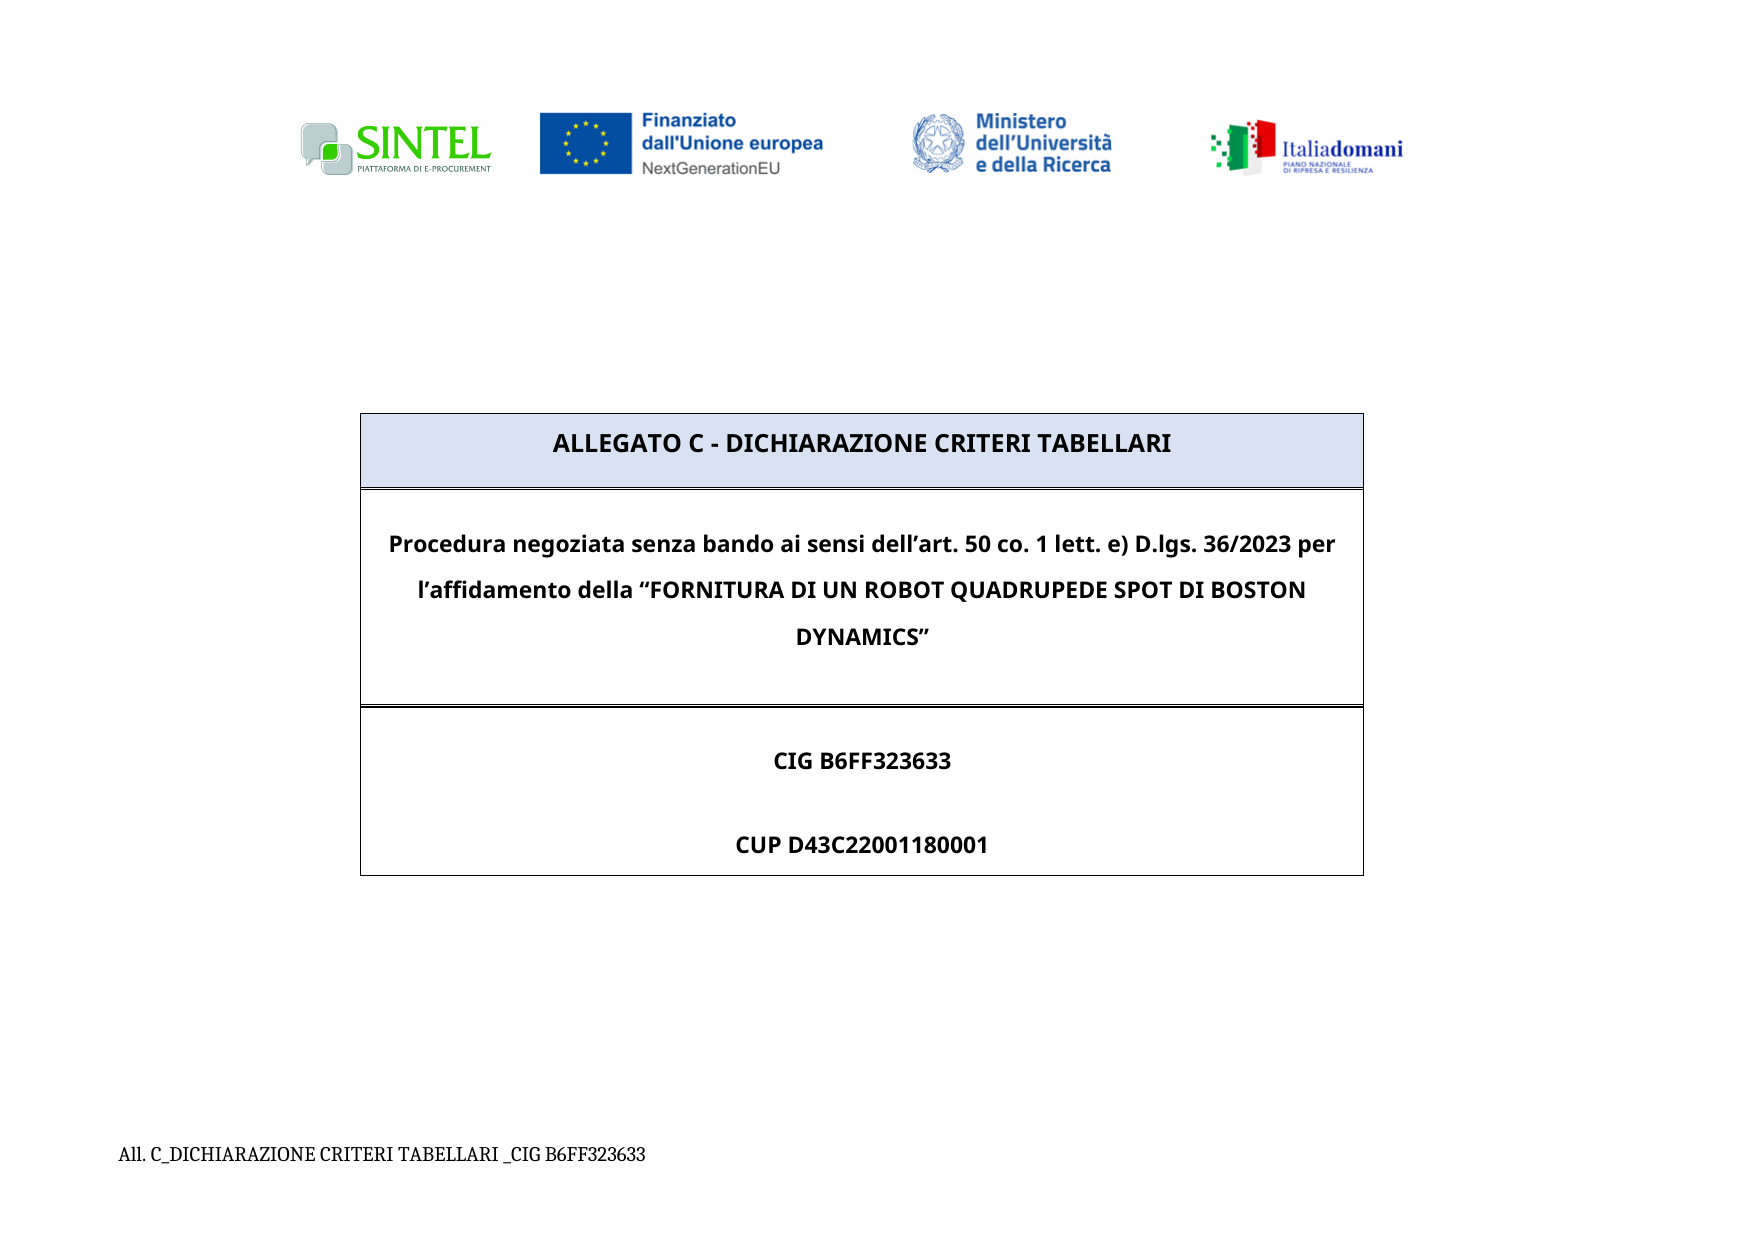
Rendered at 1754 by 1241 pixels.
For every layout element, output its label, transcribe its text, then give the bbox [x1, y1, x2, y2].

picture [912, 113, 1112, 173]
table_cell Procedura negoziata senza bando ai sensi dell’art. 50 co. 1 lett. e) D.lgs. 36/2023 per l’affidamento della “FORNITURA DI UN ROBOT QUADRUPEDE SPOT DI BOSTON DYNAMICS” [361, 490, 1363, 704]
picture [533, 103, 848, 182]
table_header ALLEGATO C - DICHIARAZIONE CRITERI TABELLARI [361, 414, 1363, 487]
table_cell CIG B6FF323633 CUP D43C22001180001 [361, 708, 1363, 875]
picture [1175, 101, 1443, 185]
picture [285, 107, 507, 191]
